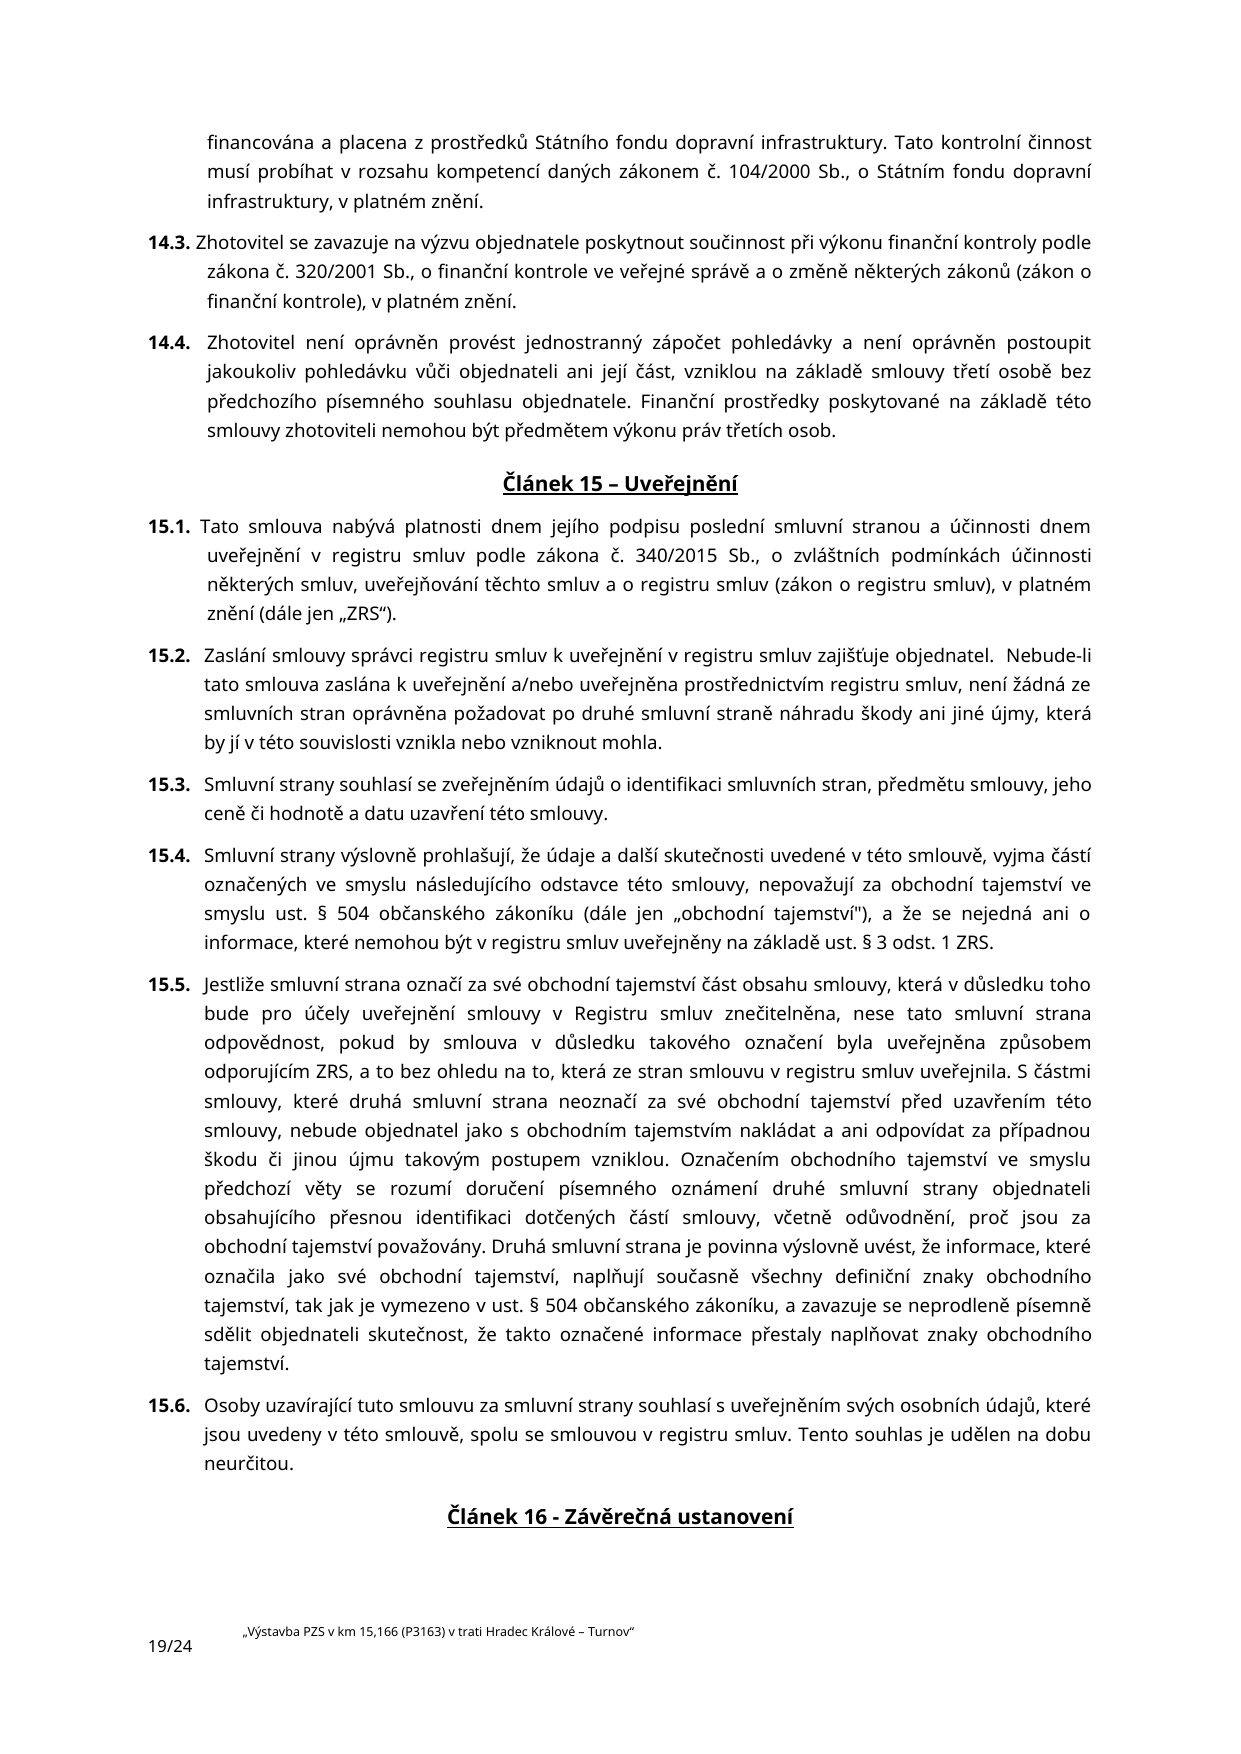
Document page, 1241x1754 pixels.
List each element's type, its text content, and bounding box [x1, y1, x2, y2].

text 15.2. Zaslání smlouvy správci registru smluv k uveřejnění v registru smluv zajišťuje objednatel. Nebude-li tato smlouva zaslána k uveřejnění a/nebo uveřejněna prostřednictvím registru smluv, není žádná ze smluvních stran oprávněna požadovat po druhé smluvní straně náhradu škody ani jiné újmy, která by jí v této souvislosti vznikla nebo vzniknout mohla. [148, 639, 1092, 756]
text 15.4. Smluvní strany výslovně prohlašují, že údaje a další skutečnosti uvedené v této smlouvě, vyjma částí označených ve smyslu následujícího odstavce této smlouvy, nepovažují za obchodní tajemství ve smyslu ust. § 504 občanského zákoníku (dále jen „obchodní tajemství"), a že se nejedná ani o informace, které nemohou být v registru smluv uveřejněny na základě ust. § 3 odst. 1 ZRS. [148, 839, 1092, 956]
text 15.3. Smluvní strany souhlasí se zveřejněním údajů o identifikaci smluvních stran, předmětu smlouvy, jeho ceně či hodnotě a datu uzavření této smlouvy. [148, 768, 1092, 826]
subtitle Článek 16 - Závěrečná ustanovení [148, 1501, 1092, 1531]
text 15.6. Osoby uzavírající tuto smlouvu za smluvní strany souhlasí s uveřejněním svých osobních údajů, které jsou uvedeny v této smlouvě, spolu se smlouvou v registru smluv. Tento souhlas je udělen na dobu neurčitou. [148, 1389, 1092, 1476]
text 14.4. Zhotovitel není oprávněn provést jednostranný zápočet pohledávky a není oprávněn postoupit jakoukoliv pohledávku vůči objednateli ani její část, vzniklou na základě smlouvy třetí osobě bez předchozího písemného souhlasu objednatele. Finanční prostředky poskytované na základě této smlouvy zhotoviteli nemohou být předmětem výkonu práv třetích osob. [148, 326, 1092, 443]
text 14.3. Zhotovitel se zavazuje na výzvu objednatele poskytnout součinnost při výkonu finanční kontroly podle zákona č. 320/2001 Sb., o finanční kontrole ve veřejné správě a o změně některých zákonů (zákon o finanční kontrole), v platném znění. [148, 226, 1092, 314]
text 15.5. Jestliže smluvní strana označí za své obchodní tajemství část obsahu smlouvy, která v důsledku toho bude pro účely uveřejnění smlouvy v Registru smluv znečitelněna, nese tato smluvní strana odpovědnost, pokud by smlouva v důsledku takového označení byla uveřejněna způsobem odporujícím ZRS, a to bez ohledu na to, která ze stran smlouvu v registru smluv uveřejnila. S částmi smlouvy, které druhá smluvní strana neoznačí za své obchodní tajemství před uzavřením této smlouvy, nebude objednatel jako s obchodním tajemstvím nakládat a ani odpovídat za případnou škodu či jinou újmu takovým postupem vzniklou. Označením obchodního tajemství ve smyslu předchozí věty se rozumí doručení písemného oznámení druhé smluvní strany objednateli obsahujícího přesnou identifikaci dotčených částí smlouvy, včetně odůvodnění, proč jsou za obchodní tajemství považovány. Druhá smluvní strana je povinna výslovně uvést, že informace, které označila jako své obchodní tajemství, naplňují současně všechny definiční znaky obchodního tajemství, tak jak je vymezeno v ust. § 504 občanského zákoníku, a zavazuje se neprodleně písemně sdělit objednateli skutečnost, že takto označené informace přestaly naplňovat znaky obchodního tajemství. [148, 968, 1092, 1376]
text 15.1. Tato smlouva nabývá platnosti dnem jejího podpisu poslední smluvní stranou a účinnosti dnem uveřejnění v registru smluv podle zákona č. 340/2015 Sb., o zvláštních podmínkách účinnosti některých smluv, uveřejňování těchto smluv a o registru smluv (zákon o registru smluv), v platném znění (dále jen „ZRS“). [148, 510, 1092, 626]
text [148, 126, 1092, 214]
subtitle Článek 15 – Uveřejnění [148, 468, 1092, 497]
